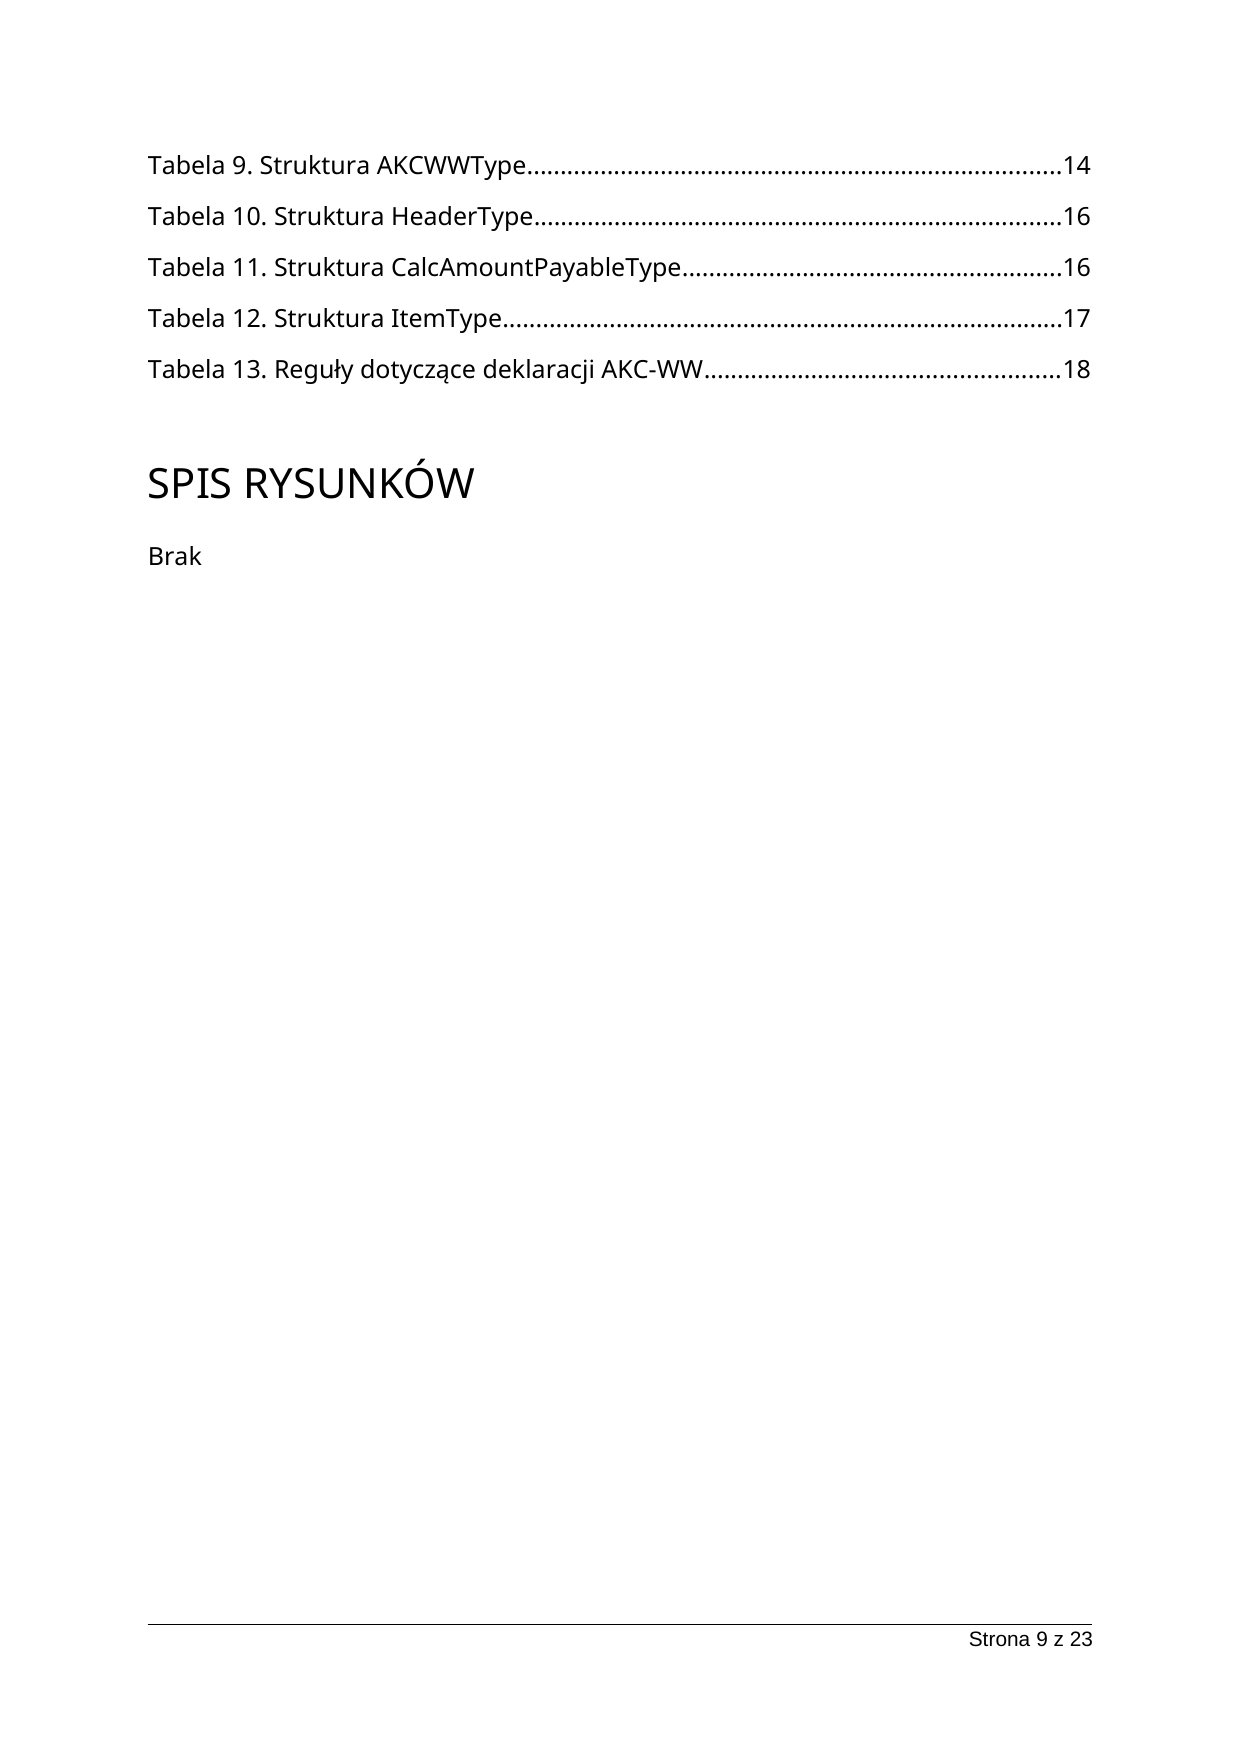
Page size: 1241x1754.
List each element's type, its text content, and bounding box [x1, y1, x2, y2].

text Tabela 11. Struktura CalcAmountPayableType 16 [148, 250, 1092, 284]
text Tabela 10. Struktura HeaderType 16 [148, 199, 1092, 233]
text Brak [148, 539, 1092, 573]
text SPIS RYSUNKÓW [148, 454, 1092, 511]
text Tabela 12. Struktura ItemType 17 [148, 301, 1092, 335]
text Tabela 13. Reguły dotyczące deklaracji AKC-WW 18 [148, 352, 1092, 386]
text Tabela 9. Struktura AKCWWType 14 [148, 148, 1092, 182]
